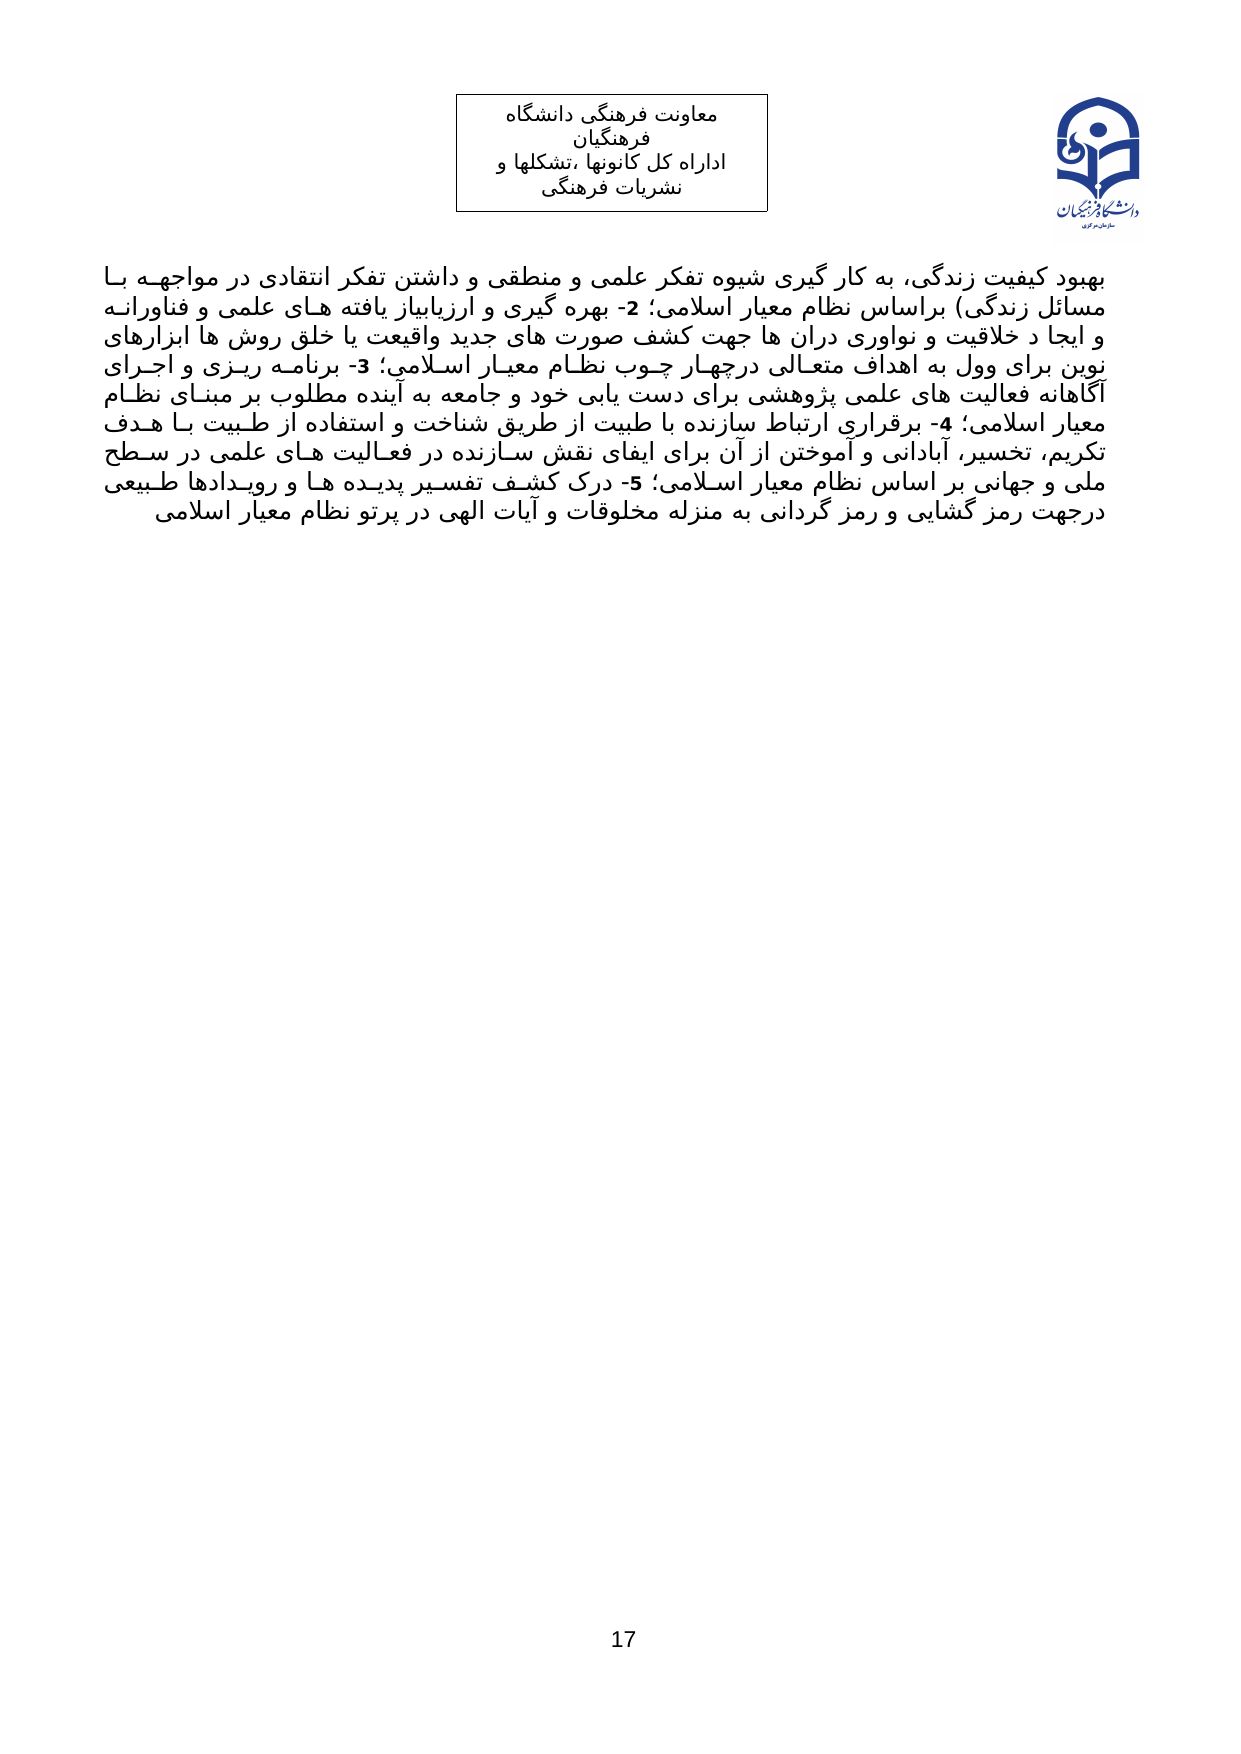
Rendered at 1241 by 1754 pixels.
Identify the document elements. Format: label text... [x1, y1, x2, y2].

picture [1051, 93, 1144, 245]
